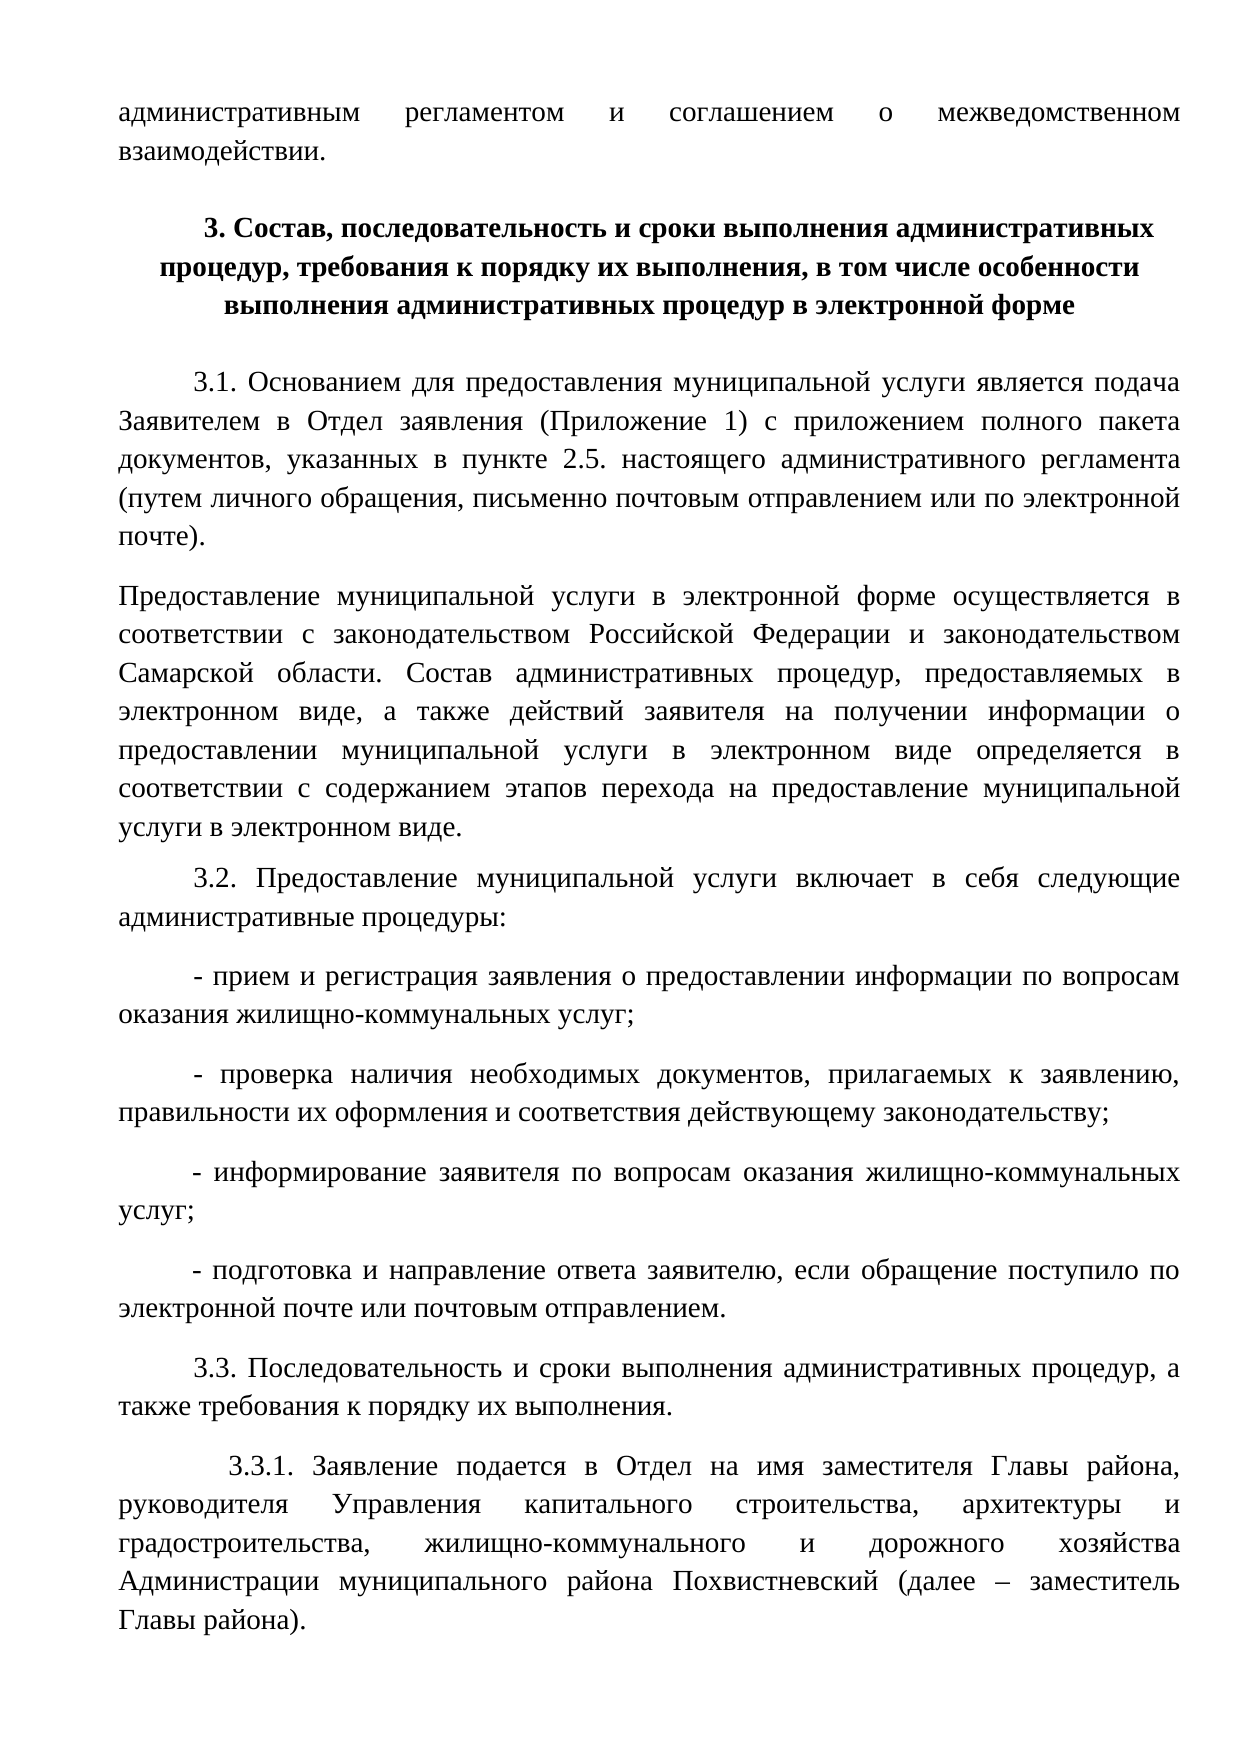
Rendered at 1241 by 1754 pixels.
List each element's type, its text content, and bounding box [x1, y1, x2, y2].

text - подготовка и направление ответа заявителю, если обращение поступило по электронной почте или почтовым отправлением. [118, 1252, 1181, 1324]
text - прием и регистрация заявления о предоставлении информации по вопросам оказания жилищно-коммунальных услуг; [118, 958, 1181, 1030]
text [118, 94, 1181, 167]
text - информирование заявителя по вопросам оказания жилищно-коммунальных услуг; [118, 1154, 1181, 1226]
text - проверка наличия необходимых документов, прилагаемых к заявлению, правильности их оформления и соответствия действующему законодательству; [118, 1056, 1181, 1128]
text 3.3.1. Заявление подается в Отдел на имя заместителя Главы района, руководителя Управления капитального строительства, архитектуры и градостроительства, жилищно-коммунального и дорожного хозяйства Администрации муниципального района Похвистневский (далее – заместитель Главы района). [118, 1448, 1181, 1635]
text 3.3. Последовательность и сроки выполнения административных процедур, а также требования к порядку их выполнения. [118, 1350, 1181, 1422]
text 3.2. Предоставление муниципальной услуги включает в себя следующие административные процедуры: [118, 860, 1181, 932]
text Предоставление муниципальной услуги в электронной форме осуществляется в соответствии с законодательством Российской Федерации и законодательством Самарской области. Состав административных процедур, предоставляемых в электронном виде, а также действий заявителя на получении информации о предоставлении муниципальной услуги в электронном виде определяется в соответствии с содержанием этапов перехода на предоставление муниципальной услуги в электронном виде. [118, 578, 1181, 843]
text 3. Состав, последовательность и сроки выполнения административных процедур, требования к порядку их выполнения, в том числе особенности выполнения административных процедур в электронной форме [118, 210, 1181, 321]
text 3.1. Основанием для предоставления муниципальной услуги является подача Заявителем в Отдел заявления (Приложение 1) с приложением полного пакета документов, указанных в пункте 2.5. настоящего административного регламента (путем личного обращения, письменно почтовым отправлением или по электронной почте). [118, 364, 1181, 552]
